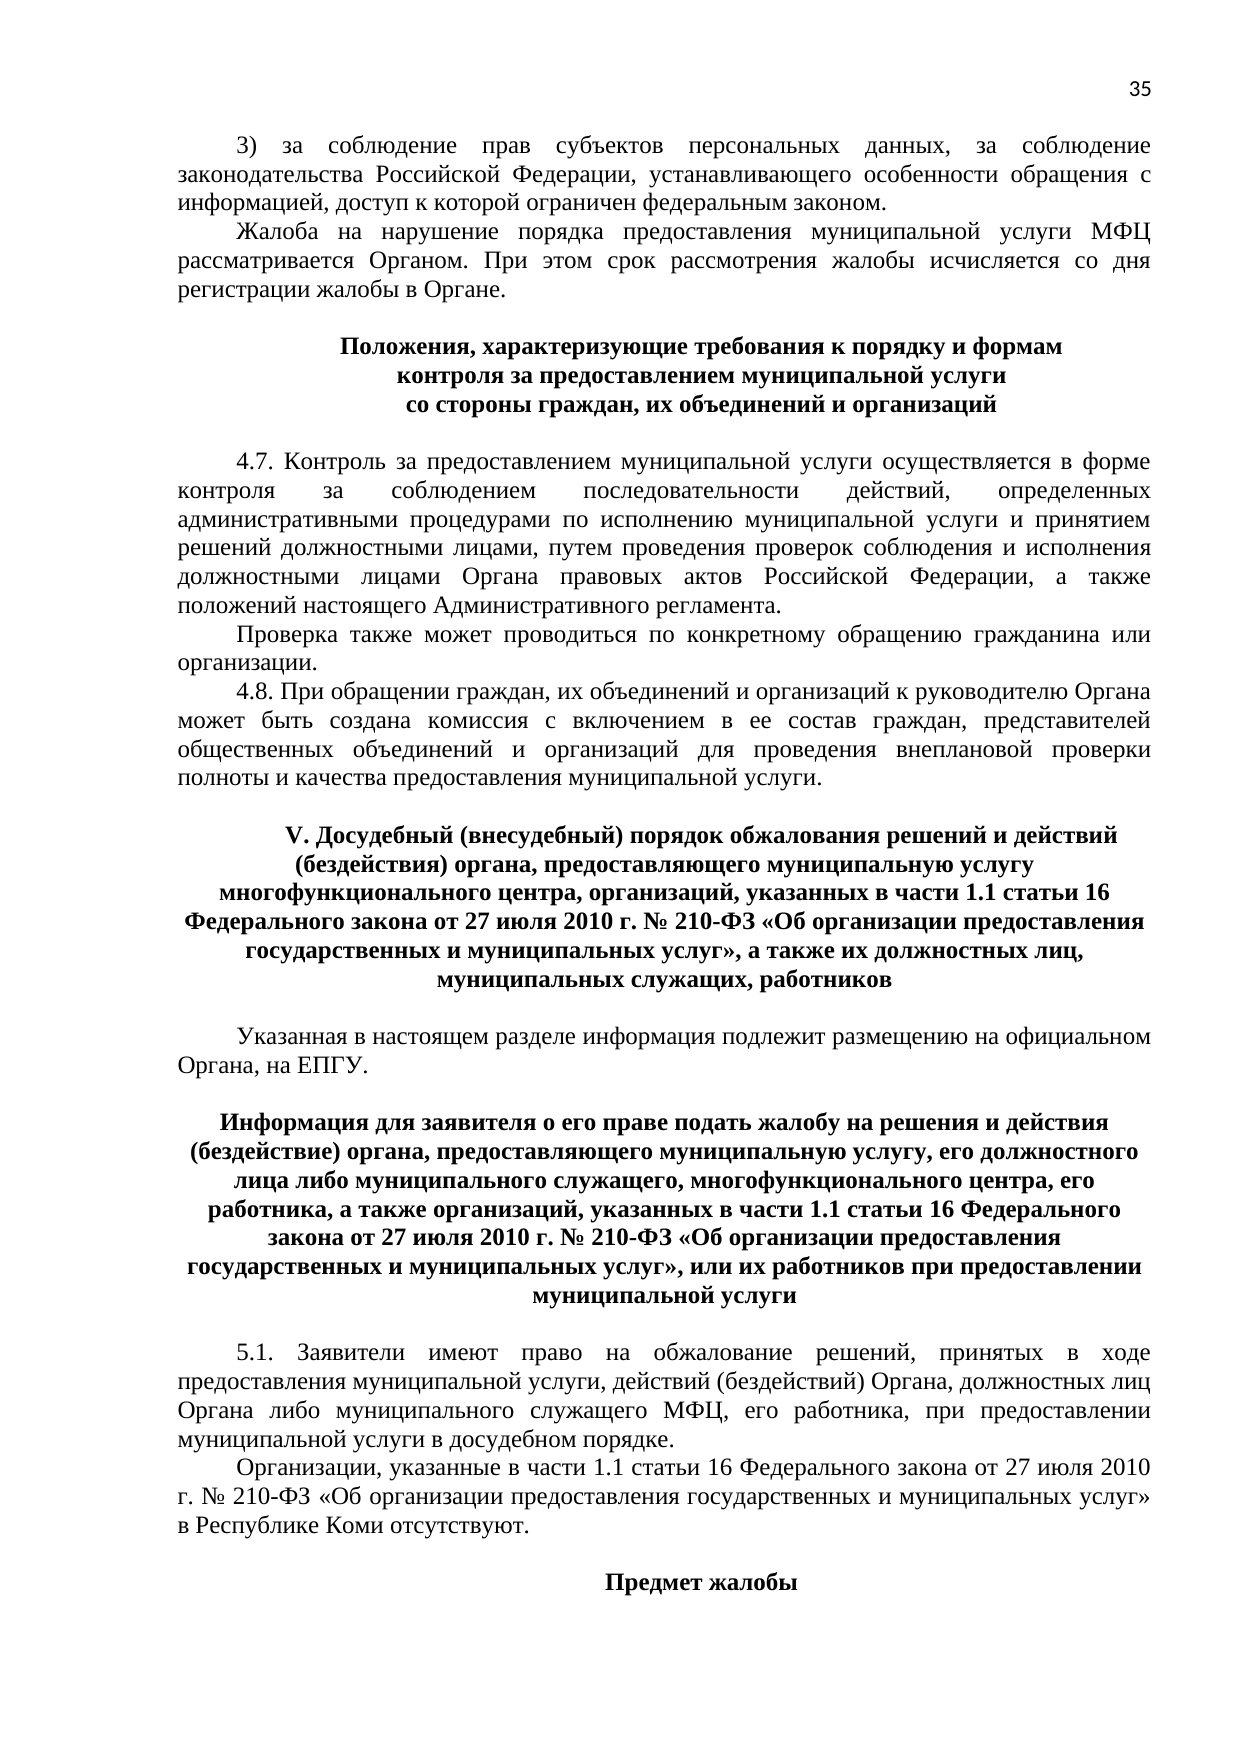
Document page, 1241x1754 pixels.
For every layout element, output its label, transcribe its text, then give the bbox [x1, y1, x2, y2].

text Организации, указанные в части 1.1 статьи 16 Федерального закона от 27 июля 2010 г. № 210-ФЗ «Об организации предоставления государственных и муниципальных услуг» в Республике Коми отсутствуют. [177, 1452, 1152, 1539]
text Положения, характеризующие требования к порядку и формам [177, 331, 1152, 360]
text 5.1. Заявители имеют право на обжалование решений, принятых в ходе предоставления муниципальной услуги, действий (бездействий) Органа, должностных лиц Органа либо муниципального служащего МФЦ, его работника, при предоставлении муниципальной услуги в досудебном порядке. [177, 1337, 1152, 1452]
text со стороны граждан, их объединений и организаций [177, 389, 1152, 417]
text 4.7. Контроль за предоставлением муниципальной услуги осуществляется в форме контроля за соблюдением последовательности действий, определенных административными процедурами по исполнению муниципальной услуги и принятием решений должностными лицами, путем проведения проверок соблюдения и исполнения должностными лицами Органа правовых актов Российской Федерации, а также положений настоящего Административного регламента. [177, 446, 1152, 619]
text Жалоба на нарушение порядка предоставления муниципальной услуги МФЦ рассматривается Органом. При этом срок рассмотрения жалобы исчисляется со дня регистрации жалобы в Органе. [177, 216, 1152, 302]
text V. Досудебный (внесудебный) порядок обжалования решений и действий (бездействия) органа, предоставляющего муниципальную услугу многофункционального центра, организаций, указанных в части 1.1 статьи 16 Федерального закона от 27 июля 2010 г. № 210-ФЗ «Об организации предоставления государственных и муниципальных услуг», а также их должностных лиц, муниципальных служащих, работников [177, 820, 1152, 992]
text Информация для заявителя о его праве подать жалобу на решения и действия (бездействие) органа, предоставляющего муниципальную услугу, его должностного лица либо муниципального служащего, многофункционального центра, его работника, а также организаций, указанных в части 1.1 статьи 16 Федерального закона от 27 июля 2010 г. № 210-ФЗ «Об организации предоставления государственных и муниципальных услуг», или их работников при предоставлении муниципальной услуги [177, 1107, 1152, 1309]
text 3) за соблюдение прав субъектов персональных данных, за соблюдение законодательства Российской Федерации, устанавливающего особенности обращения с информацией, доступ к которой ограничен федеральным законом. [177, 130, 1152, 216]
text 4.8. При обращении граждан, их объединений и организаций к руководителю Органа может быть создана комиссия с включением в ее состав граждан, представителей общественных объединений и организаций для проведения внеплановой проверки полноты и качества предоставления муниципальной услуги. [177, 676, 1152, 791]
text контроля за предоставлением муниципальной услуги [177, 360, 1152, 389]
text Проверка также может проводиться по конкретному обращению гражданина или организации. [177, 619, 1152, 676]
text Предмет жалобы [177, 1567, 1152, 1596]
text Указанная в настоящем разделе информация подлежит размещению на официальном Органа, на ЕПГУ. [177, 1021, 1152, 1079]
